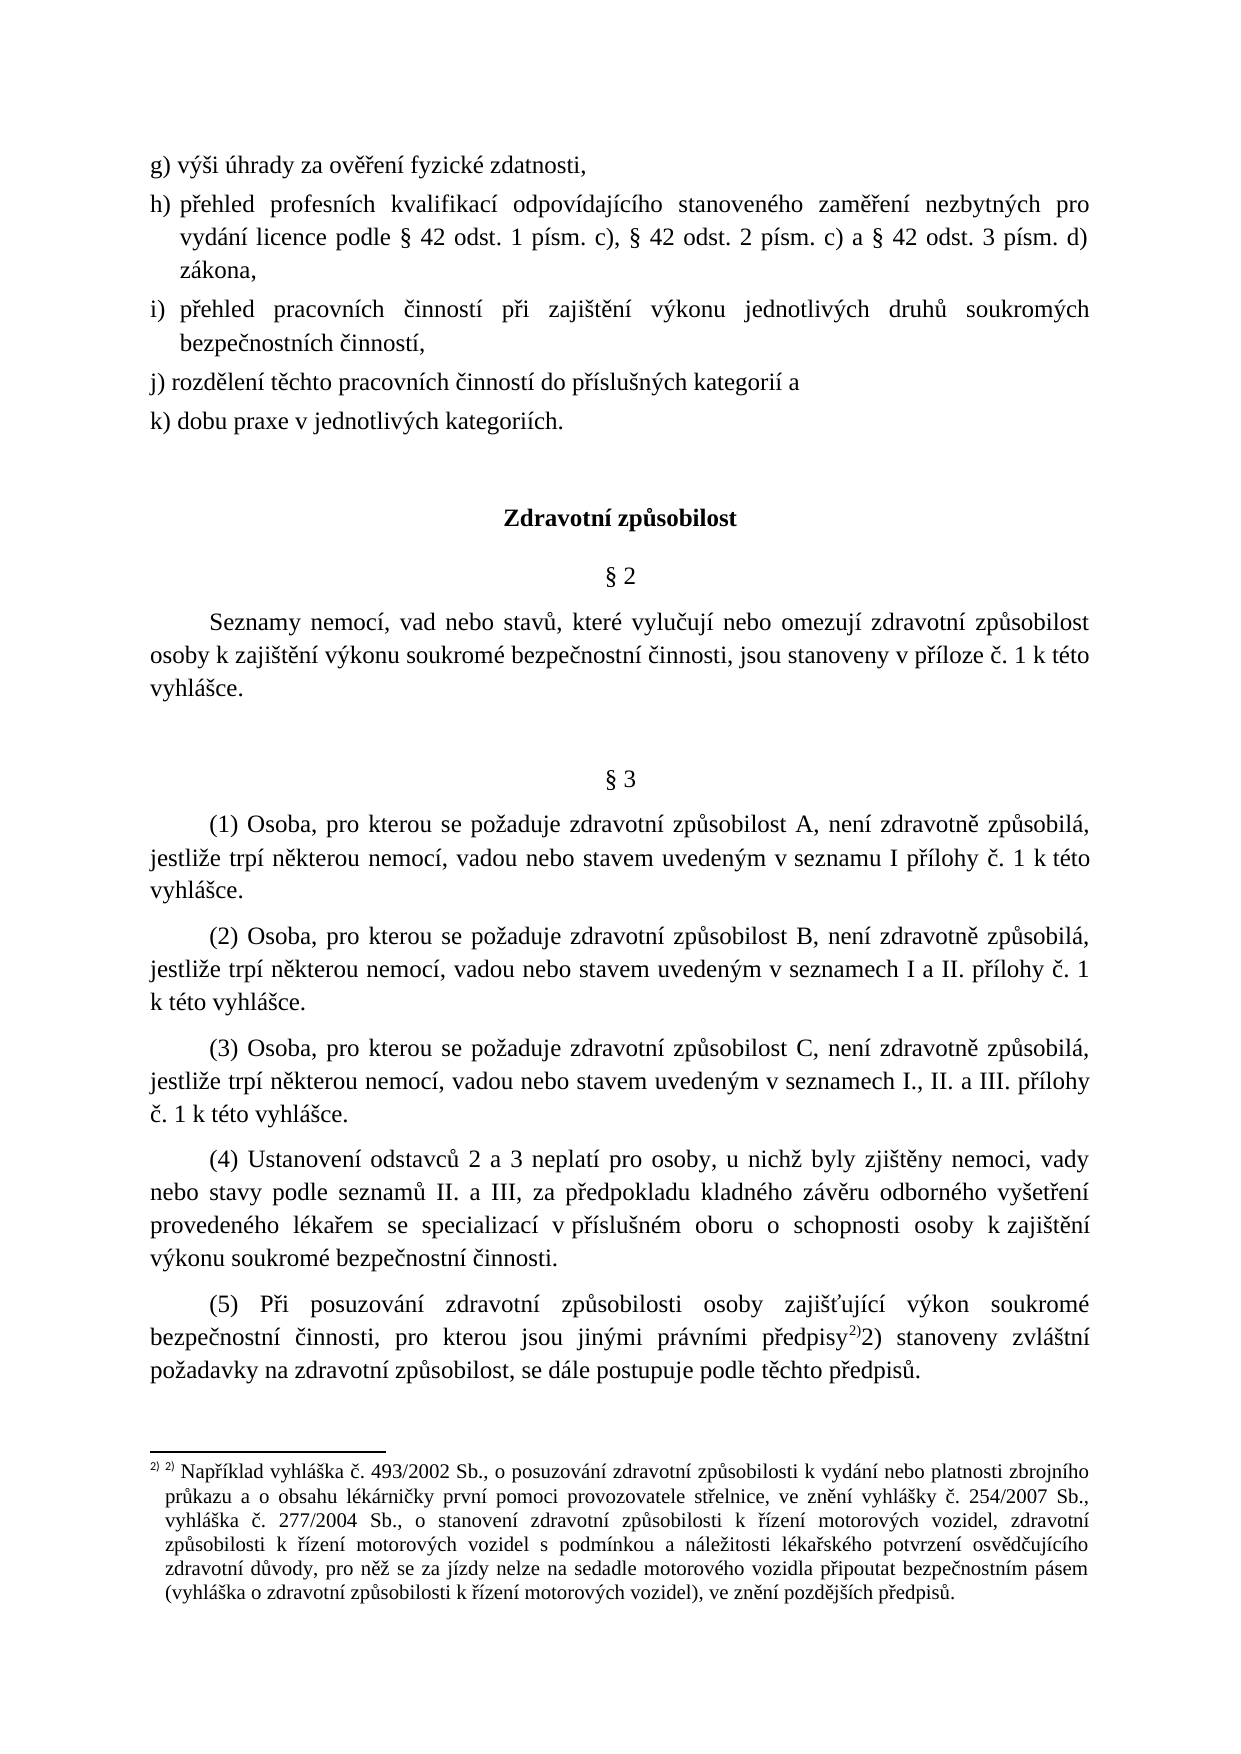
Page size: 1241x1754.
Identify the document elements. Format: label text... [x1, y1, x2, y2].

text (4) Ustanovení odstavců 2 a 3 neplatí pro osoby, u nichž byly zjištěny nemoci, vady nebo stavy podle seznamů II. a III, za předpokladu kladného závěru odborného vyšetření provedeného lékařem se specializací v příslušném oboru o schopnosti osoby k zajištění výkonu soukromé bezpečnostní činnosti. [150, 1144, 1090, 1272]
text (1) Osoba, pro kterou se požaduje zdravotní způsobilost A, není zdravotně způsobilá, jestliže trpí některou nemocí, vadou nebo stavem uvedeným v seznamu I přílohy č. 1 k této vyhlášce. [150, 809, 1090, 904]
text (5) Při posuzování zdravotní způsobilosti osoby zajišťující výkon soukromé bezpečnostní činnosti, pro kterou jsou jinými právními předpisy2) stanoveny zvláštní požadavky na zdravotní způsobilost, se dále postupuje podle těchto předpisů. [150, 1289, 1090, 1384]
text (3) Osoba, pro kterou se požaduje zdravotní způsobilost C, není zdravotně způsobilá, jestliže trpí některou nemocí, vadou nebo stavem uvedeným v seznamech I., II. a III. přílohy č. 1 k této vyhlášce. [150, 1033, 1090, 1127]
text § 3 [150, 764, 1090, 793]
text i) přehled pracovních činností při zajištění výkonu jednotlivých druhů soukromých bezpečnostních činností, [150, 294, 1090, 356]
text k) dobu praxe v jednotlivých kategoriích. [150, 406, 1090, 435]
text g) výši úhrady za ověření fyzické zdatnosti, [150, 150, 1090, 179]
text (2) Osoba, pro kterou se požaduje zdravotní způsobilost B, není zdravotně způsobilá, jestliže trpí některou nemocí, vadou nebo stavem uvedeným v seznamech I a II. přílohy č. 1 k této vyhlášce. [150, 921, 1090, 1016]
text § 2 [150, 561, 1090, 590]
text h) přehled profesních kvalifikací odpovídajícího stanoveného zaměření nezbytných pro vydání licence podle § 42 odst. 1 písm. c), § 42 odst. 2 písm. c) a § 42 odst. 3 písm. d) zákona, [150, 189, 1090, 284]
text Zdravotní způsobilost [150, 503, 1090, 532]
text Seznamy nemocí, vad nebo stavů, které vylučují nebo omezují zdravotní způsobilost osoby k zajištění výkonu soukromé bezpečnostní činnosti, jsou stanoveny v příloze č. 1 k této vyhlášce. [150, 607, 1090, 702]
text j) rozdělení těchto pracovních činností do příslušných kategorií a [150, 367, 1090, 396]
